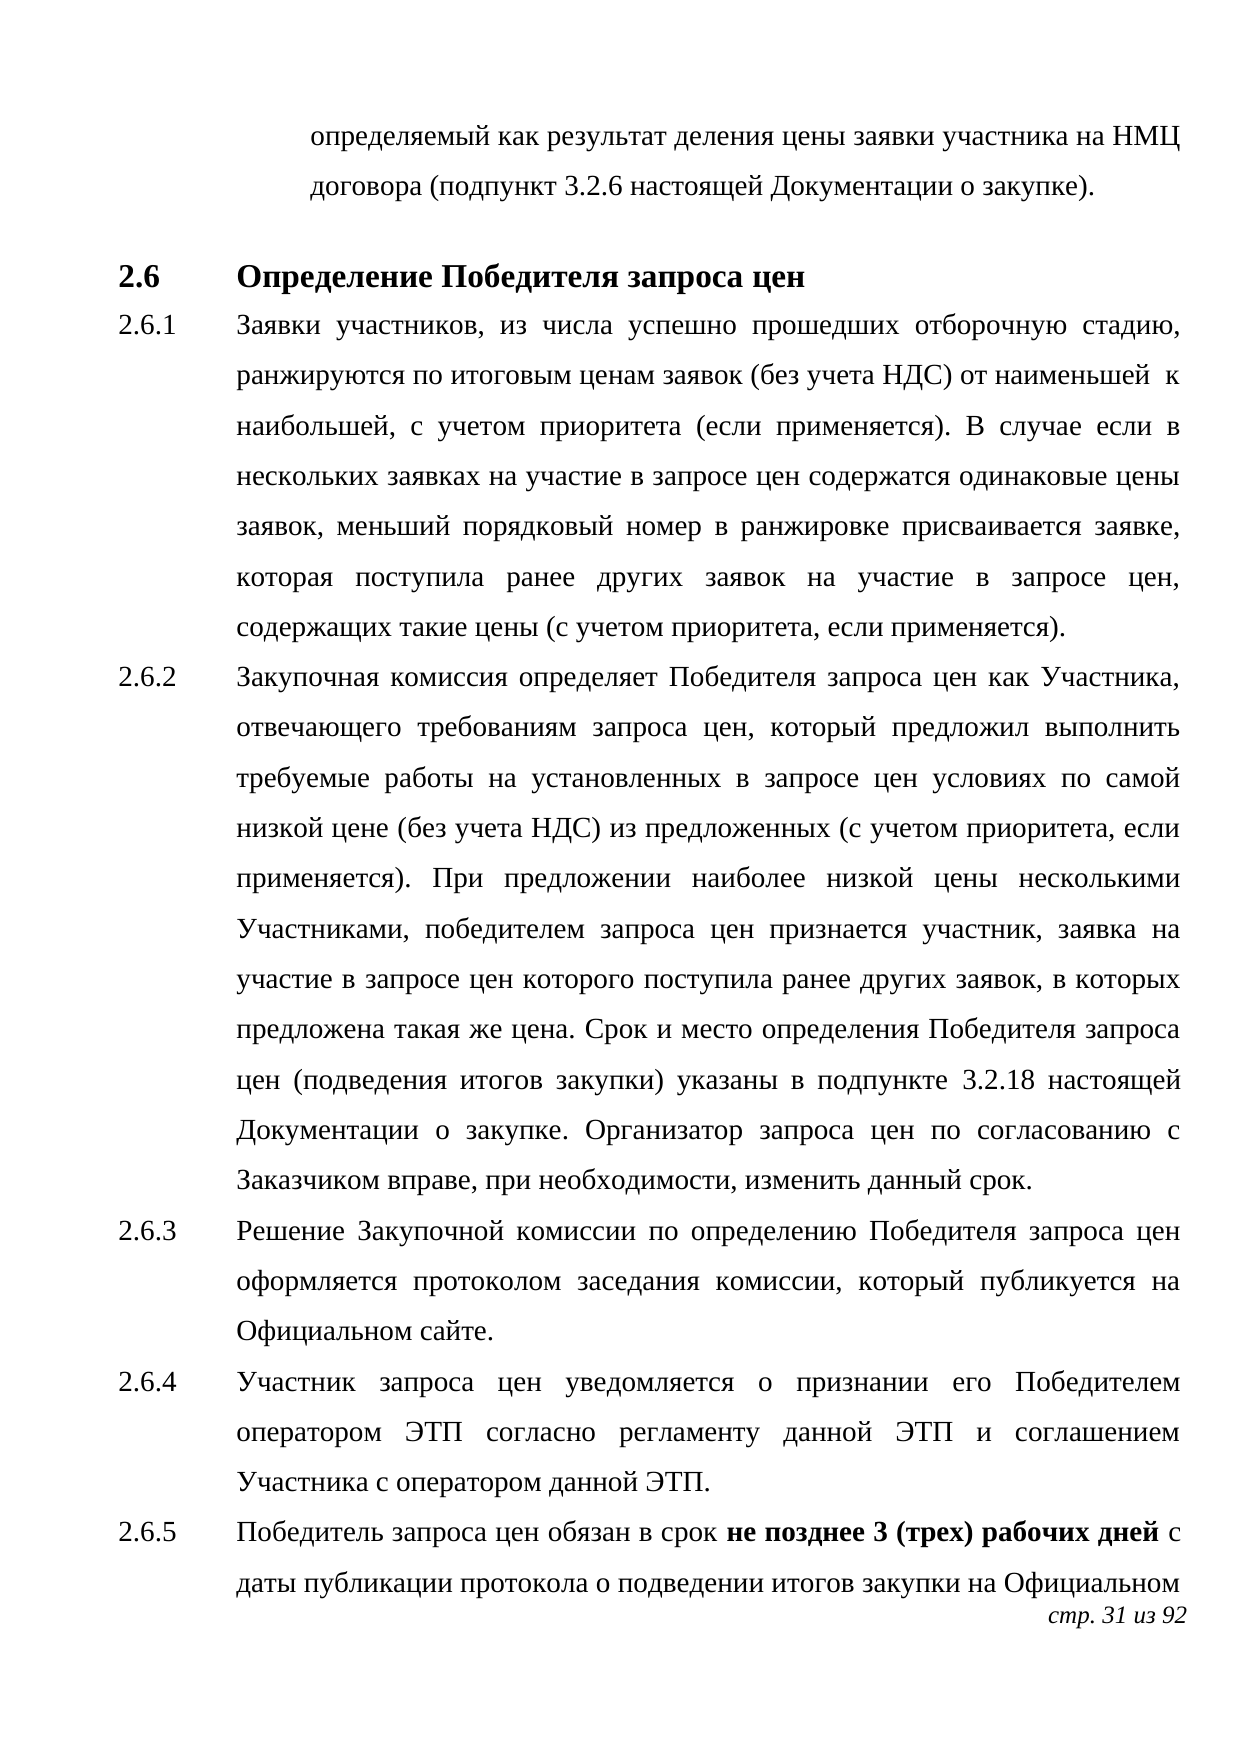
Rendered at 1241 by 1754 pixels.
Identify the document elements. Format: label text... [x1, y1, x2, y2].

list Заявки участников, из числа успешно прошедших отборочную стадию, ранжируются по итоговым ценам заявок (без учета НДС) от наименьшей к наибольшей, с учетом приоритета (если применяется). В случае если в нескольких заявках на участие в запросе цен содержатся одинаковые цены заявок, меньший порядковый номер в ранжировке присваивается заявке, которая поступила ранее других заявок на участие в запросе цен, содержащих такие цены (с учетом приоритета, если применяется). [118, 307, 1181, 642]
text Участник запроса цен уведомляется о признании его Победителем оператором ЭТП согласно регламенту данной ЭТП и соглашением Участника с оператором данной ЭТП. [118, 1364, 1181, 1498]
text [118, 1514, 1181, 1598]
subtitle Определение Победителя запроса цен [118, 256, 1181, 294]
list Закупочная комиссия определяет Победителя запроса цен как Участника, отвечающего требованиям запроса цен, который предложил выполнить требуемые работы на установленных в запросе цен условиях по самой низкой цене (без учета НДС) из предложенных (с учетом приоритета, если применяется). При предложении наиболее низкой цены несколькими Участниками, победителем запроса цен признается участник, заявка на участие в запросе цен которого поступила ранее других заявок, в которых предложена такая же цена. Срок и место определения Победителя запроса цен (подведения итогов закупки) указаны в подпункте 3.2.18 настоящей Документации о закупке. Организатор запроса цен по согласованию с Заказчиком вправе, при необходимости, изменить данный срок. [118, 659, 1181, 1196]
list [251, 118, 1181, 202]
text Решение Закупочной комиссии по определению Победителя запроса цен оформляется протоколом заседания комиссии, который публикуется на Официальном сайте. [118, 1213, 1181, 1347]
